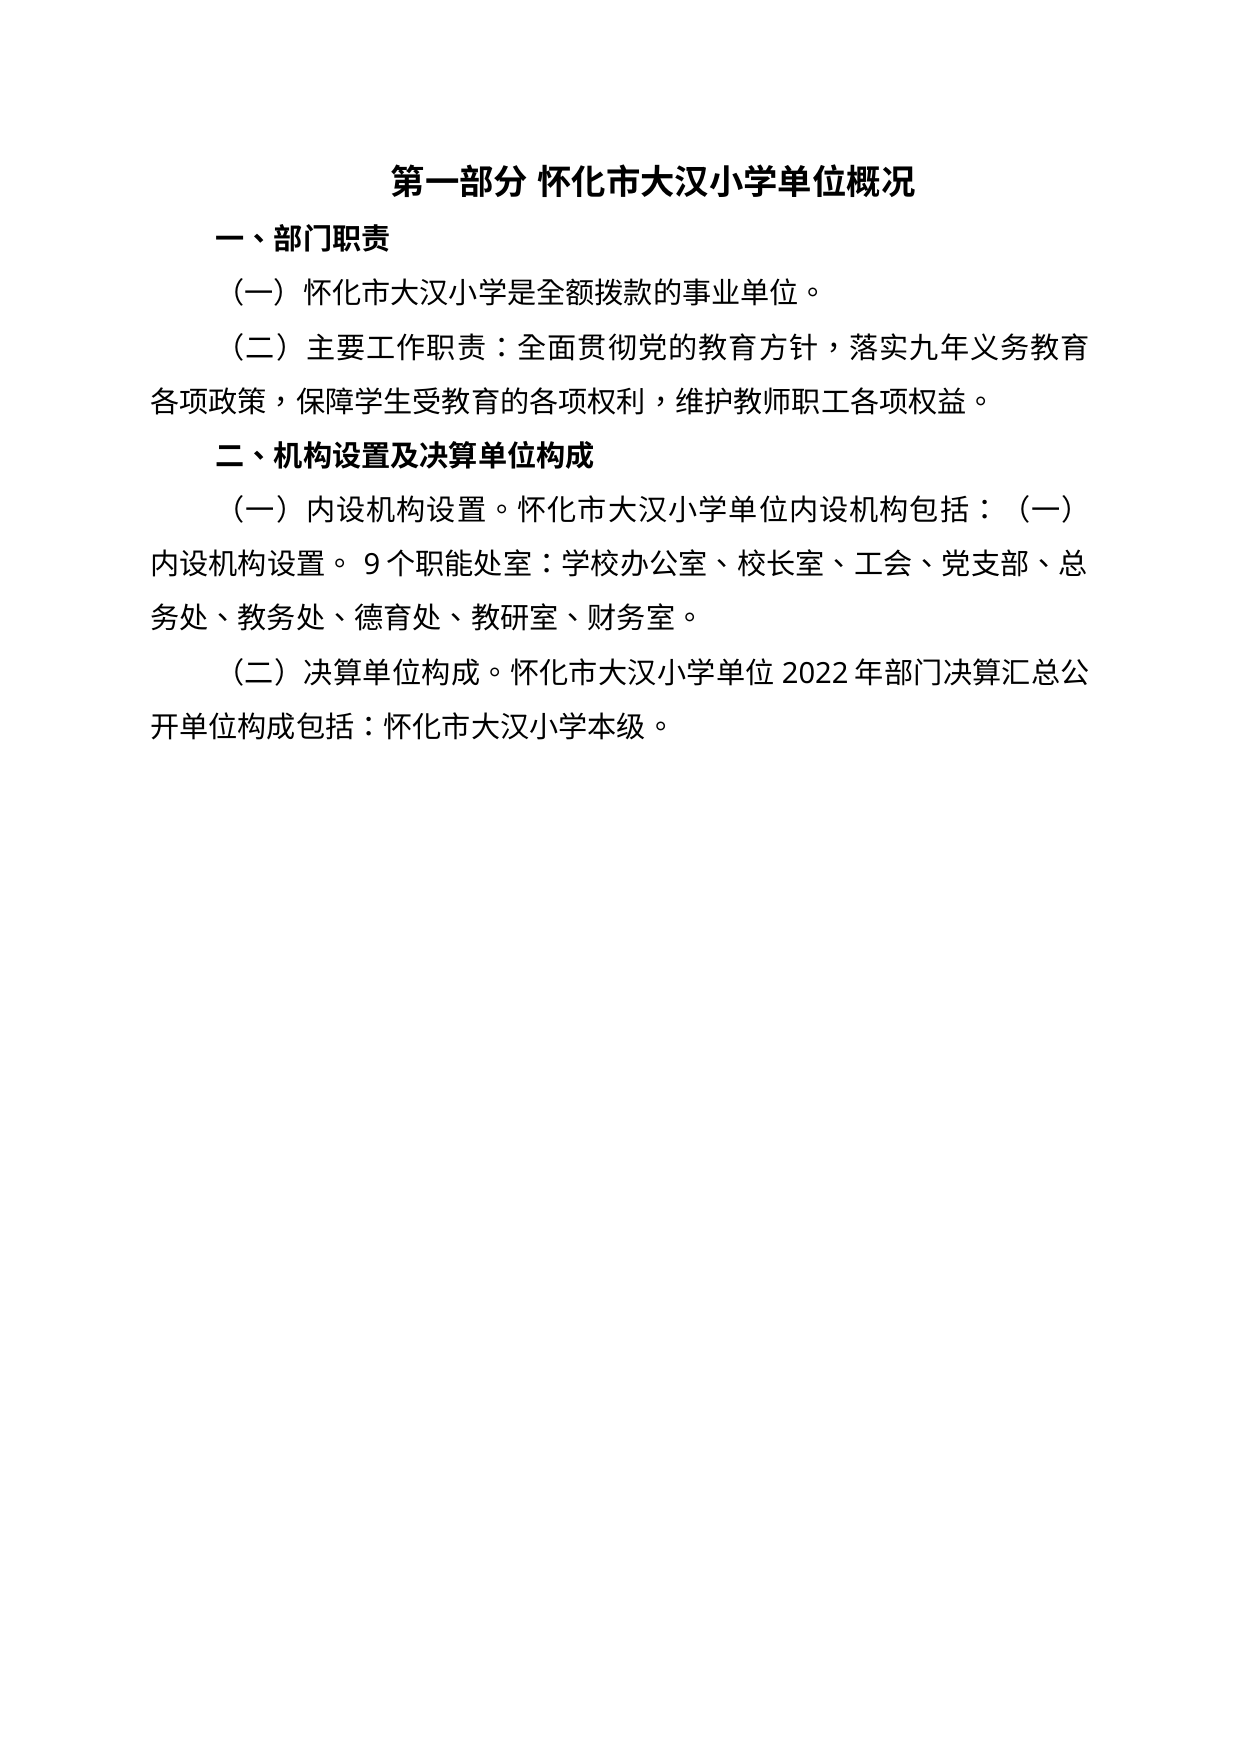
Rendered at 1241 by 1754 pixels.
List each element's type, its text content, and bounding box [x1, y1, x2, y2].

text 第一部分 怀化市大汉小学单位概况 [150, 150, 1090, 204]
text （一）怀化市大汉小学是全额拨款的事业单位。 [150, 258, 1090, 312]
text 二、机构设置及决算单位构成 [150, 421, 1090, 475]
text 一、部门职责 [150, 204, 1090, 258]
text （二）主要工作职责：全面贯彻党的教育方针，落实九年义务教育各项政策，保障学生受教育的各项权利，维护教师职工各项权益。 [150, 312, 1090, 421]
text （一）内设机构设置。怀化市大汉小学单位内设机构包括：（一）内设机构设置。 9个职能处室：学校办公室、校长室、工会、党支部、总务处、教务处、德育处、教研室、财务室。 [150, 475, 1090, 637]
text （二）决算单位构成。怀化市大汉小学单位2022年部门决算汇总公开单位构成包括：怀化市大汉小学本级。 [150, 637, 1090, 746]
